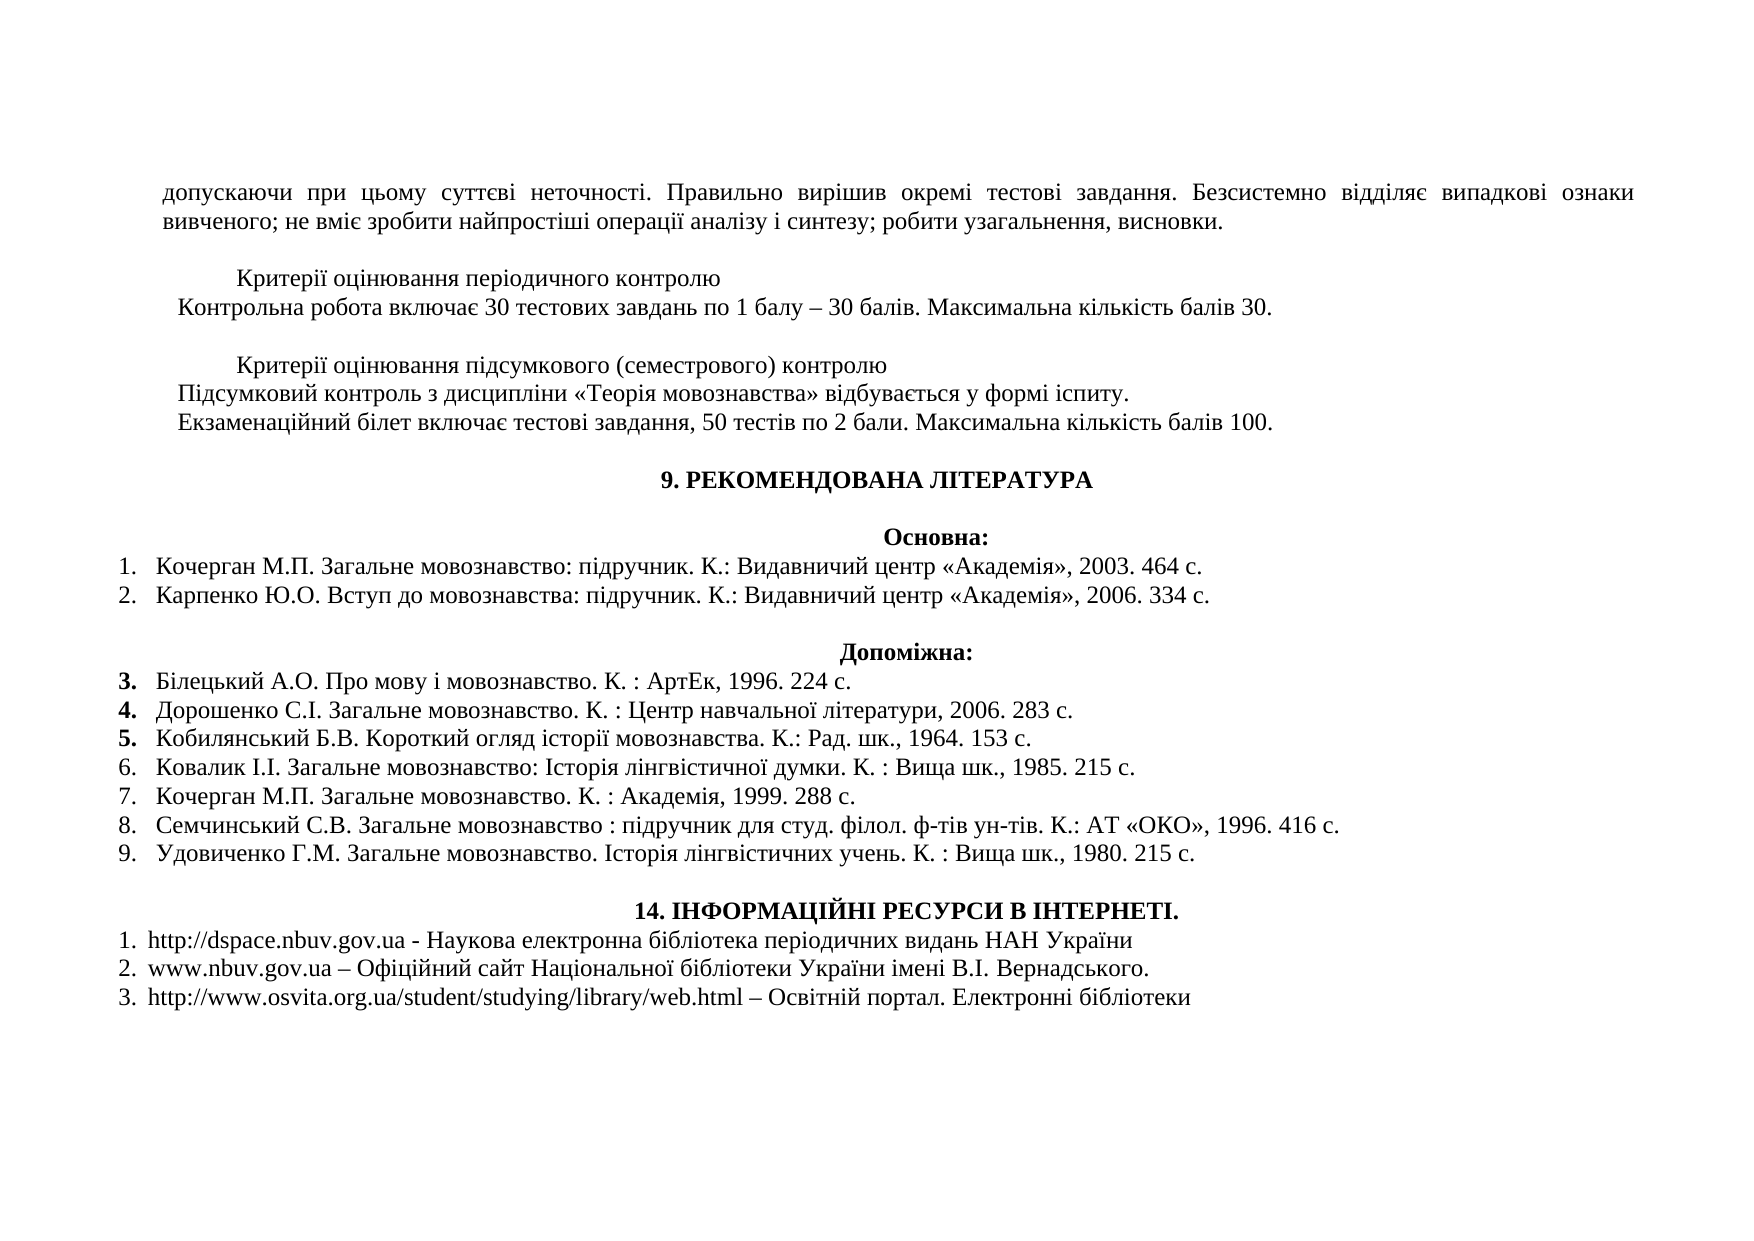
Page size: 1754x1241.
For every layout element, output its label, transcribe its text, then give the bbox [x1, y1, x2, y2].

text 9. Рекомендована література [118, 465, 1636, 493]
list Кобилянський Б.В. Короткий огляд історії мовознавства. К.: Рад. шк., 1964. 153 с. [118, 723, 1638, 752]
list Карпенко Ю.О. Вступ до мовознавства: підручник. К.: Видавничий центр «Академія», 2006. 334 с. [118, 580, 1636, 608]
list Критерії оцінювання підсумкового (семестрового) контролю [162, 350, 1636, 378]
list http://www.osvita.org.ua/student/studying/library/web.html – Освітній портал. Електронні бібліотеки [118, 982, 1695, 1011]
list Дорошенко С.І. Загальне мовознавство. К. : Центр навчальної літератури, 2006. 283 с. [118, 695, 1638, 723]
list Критерії оцінювання періодичного контролю [162, 263, 1636, 292]
list Білецький А.О. Про мову і мовознавство. К. : АртЕк, 1996. 224 с. [118, 666, 1638, 695]
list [162, 177, 1636, 235]
list Контрольна робота включає 30 тестових завдань по 1 балу – 30 балів. Максимальна кількість балів 30. [177, 292, 1636, 321]
text Підсумковий контроль з дисципліни «Теорія мовознавства» відбувається у формі іспиту. [177, 378, 1636, 407]
list Екзаменаційний білет включає тестові завдання, 50 тестів по 2 бали. Максимальна кількість балів 100. [177, 407, 1636, 436]
list Удовиченко Г.М. Загальне мовознавство. Історія лінгвістичних учень. К. : Вища шк., 1980. 215 с. [118, 838, 1638, 867]
list www.nbuv.gov.ua – Офіційний сайт Національної бібліотеки України імені В.І. Вернадського. [118, 953, 1695, 982]
text Основна: [118, 522, 1695, 551]
list Ковалик І.І. Загальне мовознавство: Історія лінгвістичної думки. К. : Вища шк., 1985. 215 с. [118, 752, 1638, 781]
list http://dspace.nbuv.gov.ua - Наукова електронна бібліотека періодичних видань НАН України [118, 925, 1695, 953]
list Кочерган М.П. Загальне мовознавство. К. : Академія, 1999. 288 с. [118, 781, 1638, 810]
list Кочерган М.П. Загальне мовознавство: підручник. К.: Видавничий центр «Академія», 2003. 464 с. [118, 551, 1636, 580]
text 14. ІНФОРМАЦІЙНІ РЕСУРСИ В ІНТЕРНЕТІ. [118, 896, 1695, 925]
list Семчинський С.В. Загальне мовознавство : підручник для студ. філол. ф-тів ун-тів. К.: АТ «ОКО», 1996. 416 с. [118, 810, 1638, 838]
text Допоміжна: [118, 637, 1695, 666]
